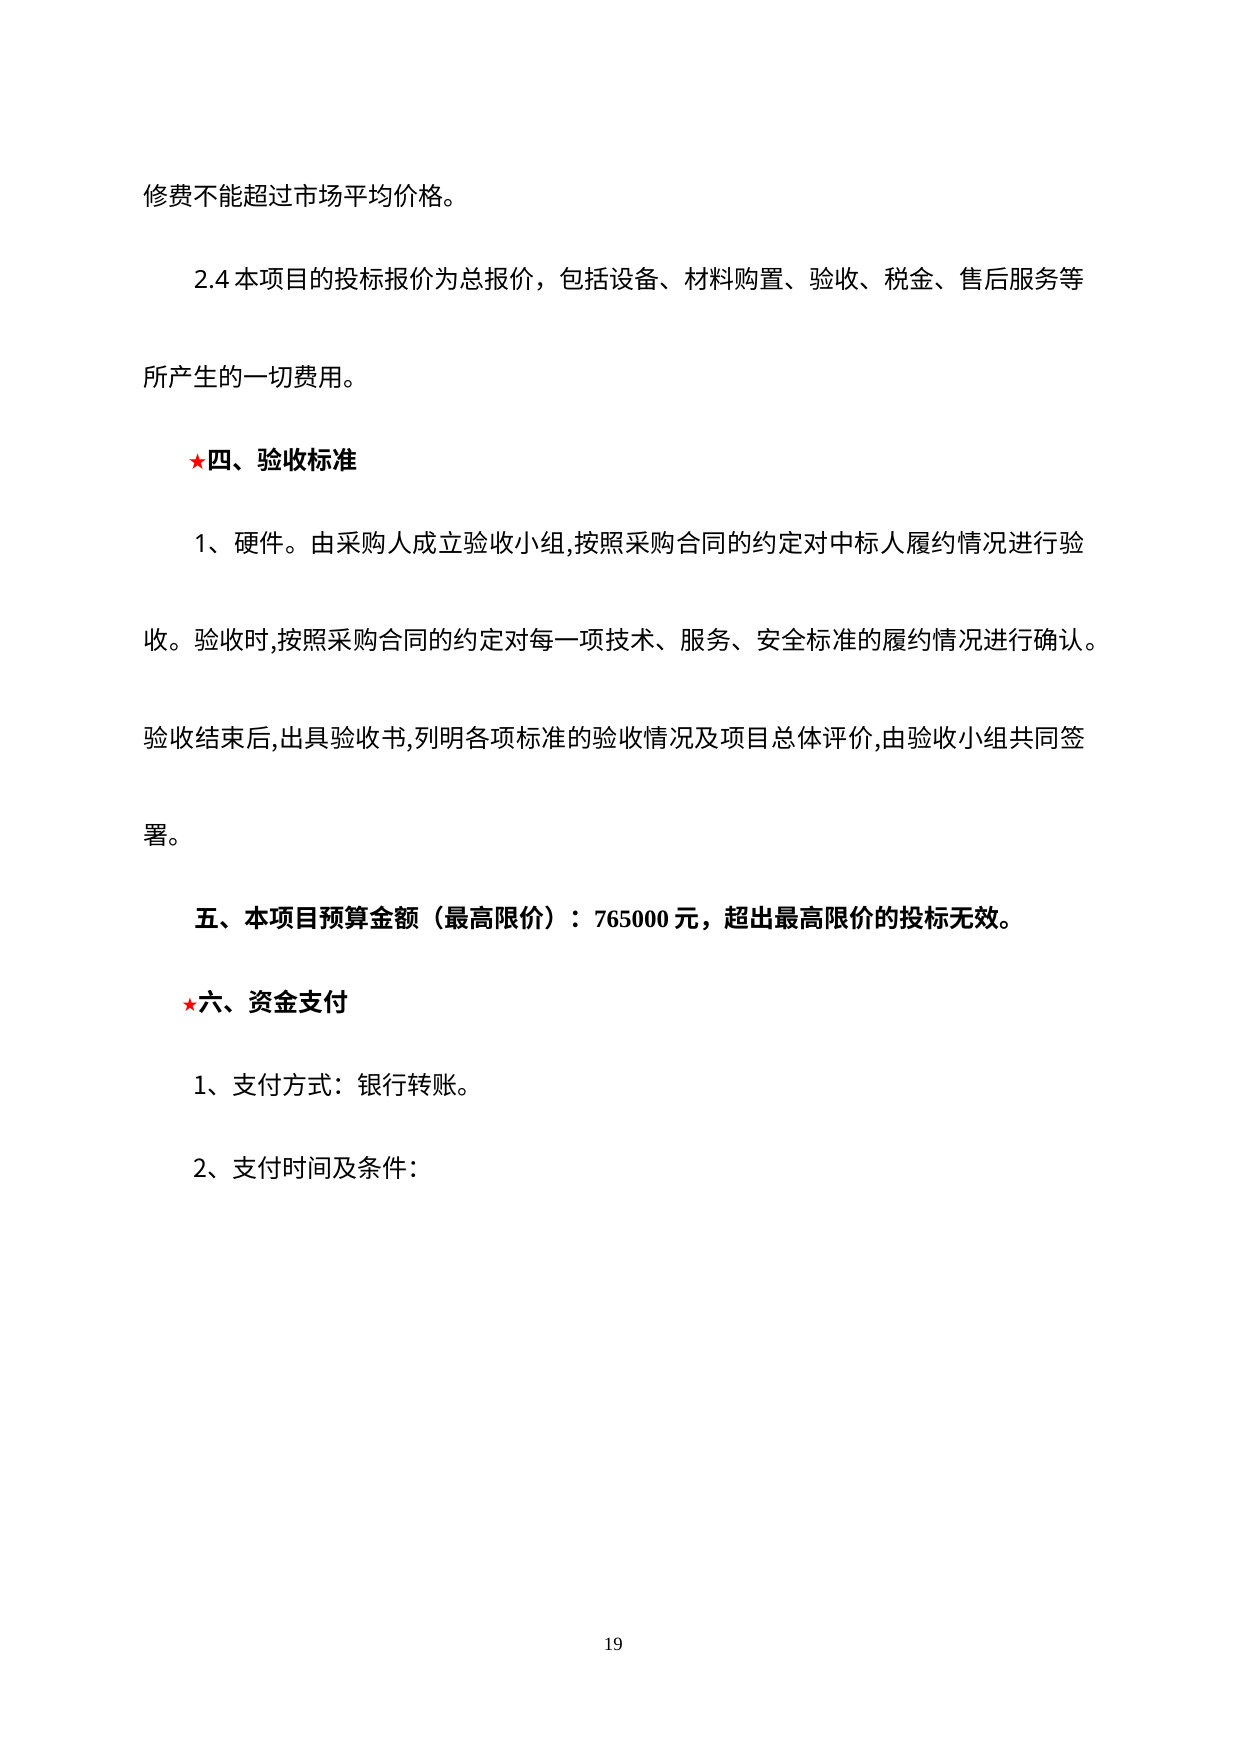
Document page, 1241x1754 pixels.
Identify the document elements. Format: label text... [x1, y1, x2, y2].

text 五、本项目预算金额（最高限价）：765000元，超出最高限价的投标无效。 [144, 884, 1085, 949]
text 2.4本项目的投标报价为总报价，包括设备、材料购置、验收、税金、售后服务等所产生的一切费用。 [144, 245, 1085, 408]
text 1、支付方式：银行转账。 [144, 1051, 1085, 1116]
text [144, 162, 1085, 227]
text 1、硬件。由采购人成立验收小组,按照采购合同的约定对中标人履约情况进行验收。验收时,按照采购合同的约定对每一项技术、服务、安全标准的履约情况进行确认。验收结束后,出具验收书,列明各项标准的验收情况及项目总体评价,由验收小组共同签署。 [144, 509, 1085, 866]
text ★六、资金支付 [144, 968, 1085, 1033]
text 2、支付时间及条件： [144, 1134, 1085, 1199]
text ★四、验收标准 [144, 426, 1085, 491]
